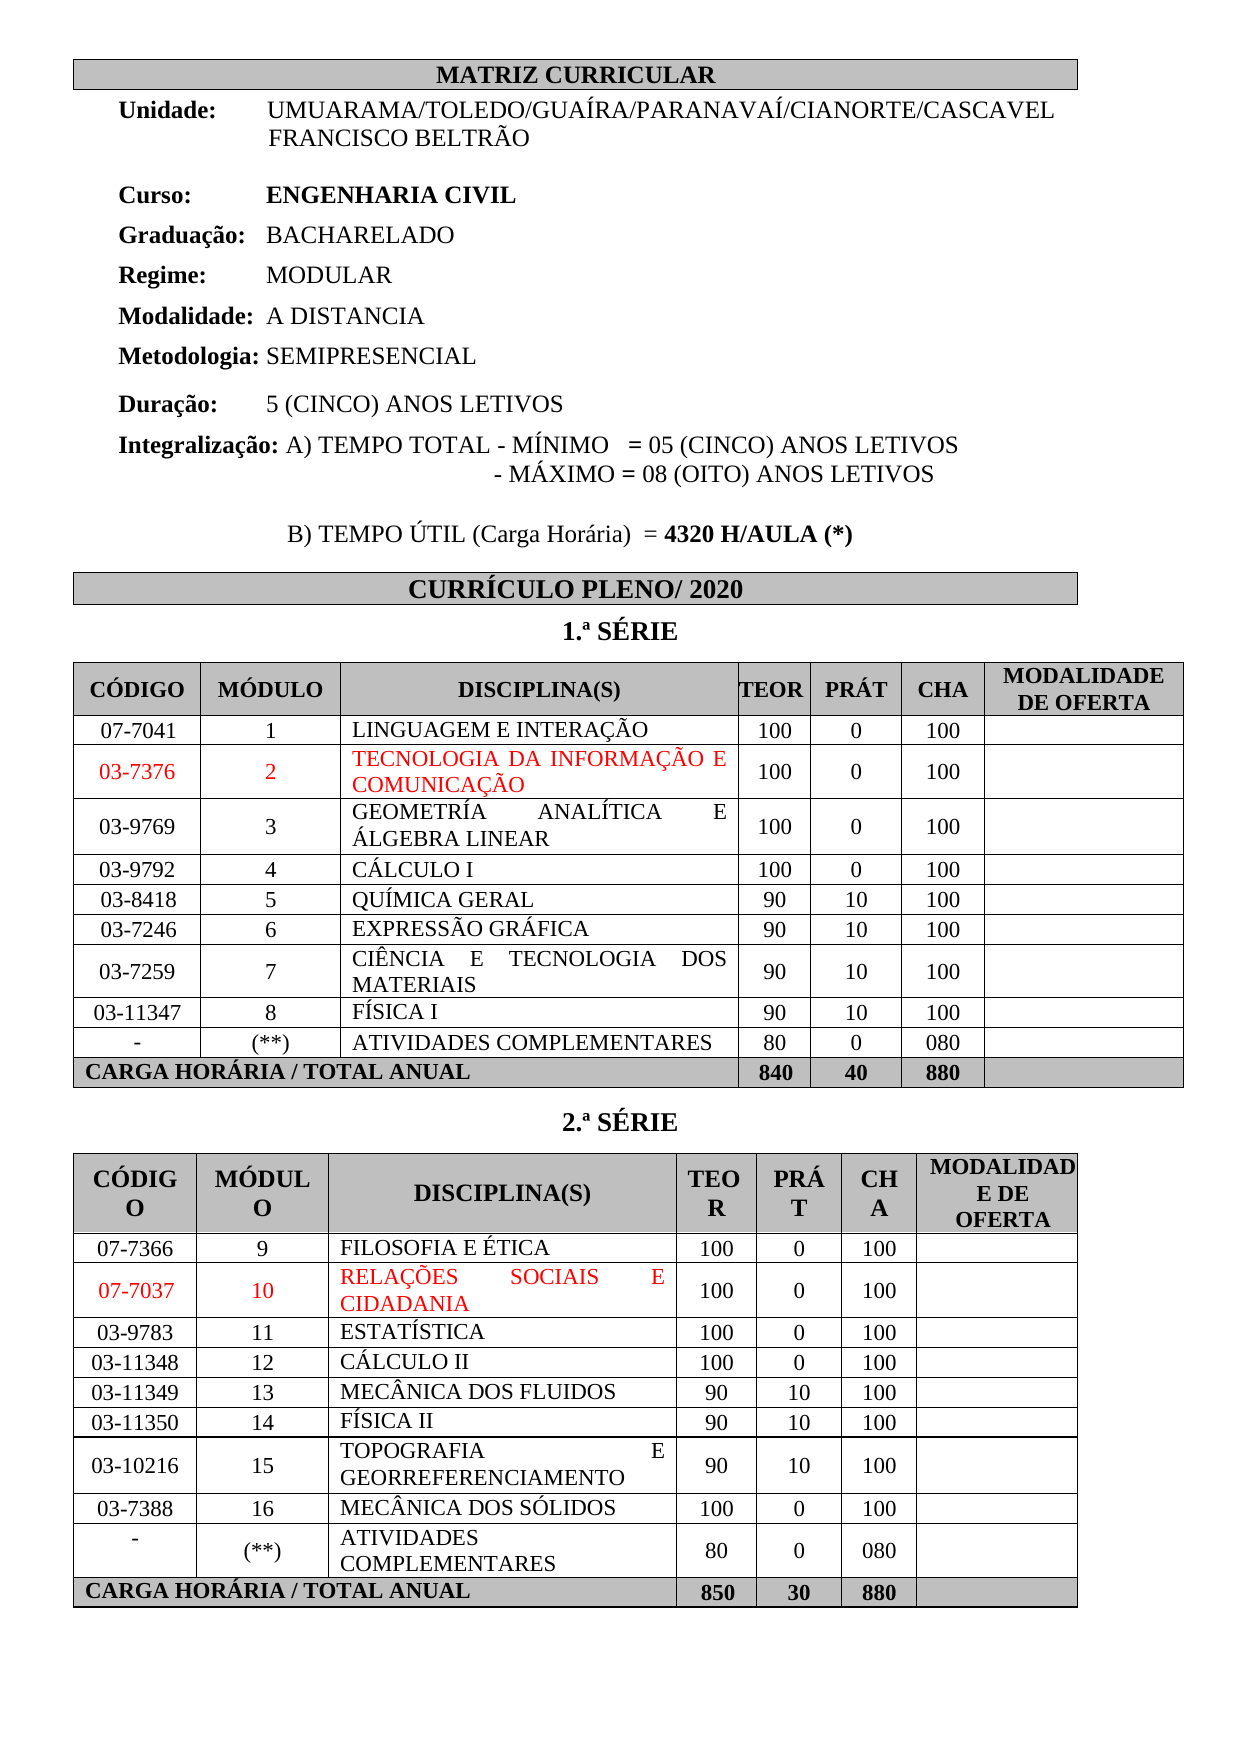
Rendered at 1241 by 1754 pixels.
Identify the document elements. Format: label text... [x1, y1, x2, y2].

table_cell 080 [842, 1524, 916, 1577]
table_cell 100 [902, 945, 984, 997]
table_header Código [74, 1154, 196, 1232]
table_cell [985, 799, 1183, 854]
table_cell 07-7041 [74, 716, 200, 744]
table_cell [985, 885, 1183, 914]
table_cell 10 [757, 1408, 841, 1436]
table_cell [917, 1378, 1077, 1407]
table_cell [985, 1028, 1183, 1057]
table_cell 80 [677, 1524, 756, 1577]
subtitle FRANCISCO BELTRÃO [118, 123, 1117, 152]
table_cell 100 [677, 1494, 756, 1523]
table_cell ESTATÍSTICA [329, 1318, 676, 1347]
table_cell 100 [902, 799, 984, 854]
table_cell 100 [842, 1318, 916, 1347]
table_cell 0 [757, 1524, 841, 1577]
table_cell 100 [902, 745, 984, 797]
table_cell [917, 1524, 1077, 1577]
subtitle Curso: ENGENHARIA CIVIL [118, 180, 1117, 209]
table_cell 15 [197, 1438, 328, 1493]
table_cell 03-7259 [74, 945, 200, 997]
table_cell ATIVIDADES COMPLEMENTARES [329, 1524, 676, 1577]
table_cell 40 [811, 1058, 901, 1087]
table_cell 8 [201, 998, 340, 1027]
table_cell TOPOGRAFIA E GEORREFERENCIAMENTO [329, 1438, 676, 1493]
table_cell 03-9792 [74, 855, 200, 884]
table_cell 100 [842, 1494, 916, 1523]
table_cell 16 [197, 1494, 328, 1523]
table_cell 07-7037 [74, 1263, 196, 1317]
table_cell 03-9769 [74, 799, 200, 854]
table_cell 03-11349 [74, 1378, 196, 1407]
table_header CÓDIGO [74, 663, 200, 715]
table_header MATRIZ CURRICULAR [74, 60, 1077, 89]
table_cell 90 [677, 1378, 756, 1407]
table_cell LINGUAGEM E INTERAÇÃO [341, 716, 738, 744]
table_cell 100 [842, 1408, 916, 1436]
table_cell EXPRESSÃO GRÁFICA [341, 915, 738, 943]
table_cell 80 [739, 1028, 810, 1057]
table_cell 100 [842, 1378, 916, 1407]
table_cell FÍSICA I [341, 998, 738, 1027]
table_cell 880 [902, 1058, 984, 1087]
table_cell 11 [197, 1318, 328, 1347]
table_cell 90 [739, 945, 810, 997]
table_cell - [74, 1028, 200, 1057]
table_cell 10 [811, 945, 901, 997]
subtitle Modalidade: A DISTANCIA [118, 301, 1117, 330]
table_cell 5 [201, 885, 340, 914]
table_cell 100 [902, 716, 984, 744]
table_cell 0 [757, 1348, 841, 1377]
table_cell 0 [811, 1028, 901, 1057]
table_cell 0 [811, 855, 901, 884]
table_cell ATIVIDADES COMPLEMENTARES [341, 1028, 738, 1057]
table_cell [985, 945, 1183, 997]
table_cell 850 [677, 1578, 756, 1606]
table_cell MECÂNICA DOS SÓLIDOS [329, 1494, 676, 1523]
table_header Disciplina(s) [341, 663, 738, 715]
table_header TEOR [677, 1154, 756, 1232]
table_cell [917, 1263, 1077, 1317]
table_cell 10 [757, 1438, 841, 1493]
table_cell (**) [201, 1028, 340, 1057]
table_cell 03-10216 [74, 1438, 196, 1493]
table_cell 100 [739, 799, 810, 854]
table_cell 100 [842, 1263, 916, 1317]
table_cell 10 [811, 998, 901, 1027]
table_cell 0 [811, 745, 901, 797]
table_cell CIÊNCIA E TECNOLOGIA DOS MATERIAIS [341, 945, 738, 997]
table_cell 30 [757, 1578, 841, 1606]
table_cell 14 [197, 1408, 328, 1436]
table_cell 10 [811, 915, 901, 943]
table_cell 100 [842, 1348, 916, 1377]
table_cell 03-7388 [74, 1494, 196, 1523]
table_cell 100 [842, 1438, 916, 1493]
table_header CHA [902, 663, 984, 715]
table_header TEOR [739, 663, 810, 715]
table_cell Carga Horária / Total Anual [74, 1058, 738, 1087]
table_cell MECÂNICA DOS FLUIDOS [329, 1378, 676, 1407]
table_cell 100 [902, 885, 984, 914]
table_cell 3 [201, 799, 340, 854]
table_cell 0 [757, 1263, 841, 1317]
table_cell 03-11348 [74, 1348, 196, 1377]
subtitle Duração: 5 (CINCO) ANOS LETIVOS [118, 389, 1117, 418]
table_cell [985, 998, 1183, 1027]
text 2.ª SÉRIE [118, 1106, 1122, 1137]
table_cell 90 [739, 915, 810, 943]
table_cell 100 [902, 998, 984, 1027]
table_cell 100 [739, 855, 810, 884]
table_cell 03-8418 [74, 885, 200, 914]
table_cell 10 [811, 885, 901, 914]
table_header PRÁT [811, 663, 901, 715]
text B) TEMPO ÚTIL (Carga Horária) = 4320 H/AULA (*) [118, 519, 1117, 548]
table_cell 0 [811, 799, 901, 854]
table_cell 4 [201, 855, 340, 884]
table_cell [985, 745, 1183, 797]
table_cell 080 [902, 1028, 984, 1057]
subtitle Integralização: A) TEMPO TOTAL - MÍNIMO = 05 (CINCO) ANOS LETIVOS [118, 430, 1117, 459]
table_cell 03-11347 [74, 998, 200, 1027]
table_header MÓDULO [201, 663, 340, 715]
subtitle - MÁXIMO = 08 (OITO) ANOS LETIVOS [118, 459, 1117, 487]
table_header CURRÍCULO PLENO/ 2020 [74, 573, 1077, 604]
table_cell 90 [739, 885, 810, 914]
table_cell - [74, 1524, 196, 1577]
table_header MÓDULO [197, 1154, 328, 1232]
table_cell [917, 1494, 1077, 1523]
subtitle Unidade: UMUARAMA/TOLEDO/GUAÍRA/PARANAVAÍ/CIANORTE/CASCAVEL [118, 95, 1117, 123]
table_cell 100 [842, 1234, 916, 1262]
table_cell 13 [197, 1378, 328, 1407]
table_cell 12 [197, 1348, 328, 1377]
table_cell 100 [902, 855, 984, 884]
table_cell [917, 1234, 1077, 1262]
table_cell 03-9783 [74, 1318, 196, 1347]
table_cell 1 [201, 716, 340, 744]
table_cell 0 [757, 1318, 841, 1347]
table_cell RELAÇÕES SOCIAIS E CIDADANIA [329, 1263, 676, 1317]
table_cell 10 [197, 1263, 328, 1317]
subtitle Regime: MODULAR [118, 261, 1117, 289]
table_header Disciplina(s) [329, 1154, 676, 1232]
table_cell 07-7366 [74, 1234, 196, 1262]
table_cell 0 [811, 716, 901, 744]
table_cell [985, 1058, 1183, 1087]
table_header CHA [842, 1154, 916, 1232]
table_cell 100 [739, 745, 810, 797]
table_cell 100 [677, 1234, 756, 1262]
table_header PRÁT [757, 1154, 841, 1232]
table_header MODALIDADE DE OFERTA [917, 1154, 1077, 1232]
table_cell 880 [842, 1578, 916, 1606]
table_cell CÁLCULO II [329, 1348, 676, 1377]
table_cell 100 [677, 1348, 756, 1377]
table_cell 100 [677, 1318, 756, 1347]
table_cell 0 [757, 1494, 841, 1523]
table_cell 10 [757, 1378, 841, 1407]
table_cell 840 [739, 1058, 810, 1087]
table_cell [917, 1578, 1077, 1606]
table_cell [917, 1438, 1077, 1493]
table_cell 9 [197, 1234, 328, 1262]
table_cell 90 [739, 998, 810, 1027]
table_cell 0 [757, 1234, 841, 1262]
table_cell CÁLCULO I [341, 855, 738, 884]
table_cell (**) [197, 1524, 328, 1577]
table_cell 2 [201, 745, 340, 797]
table_cell GEOMETRÍA ANALÍTICA E ÁLGEBRA LINEAR [341, 799, 738, 854]
table_cell QUÍMICA GERAL [341, 885, 738, 914]
table_cell 6 [201, 915, 340, 943]
table_cell [917, 1348, 1077, 1377]
table_cell 100 [902, 915, 984, 943]
table_cell FILOSOFIA E ÉTICA [329, 1234, 676, 1262]
table_cell 7 [201, 945, 340, 997]
table_cell 90 [677, 1438, 756, 1493]
table_cell [985, 915, 1183, 943]
table_cell [985, 716, 1183, 744]
table_cell 100 [739, 716, 810, 744]
table_cell [917, 1318, 1077, 1347]
table_cell 90 [677, 1408, 756, 1436]
table_header MODALIDADE DE OFERTA [985, 663, 1183, 715]
table_cell FÍSICA II [329, 1408, 676, 1436]
text 1.ª SÉRIE [118, 615, 1122, 646]
text Graduação: BACHARELADO [118, 220, 1122, 249]
table_cell 03-11350 [74, 1408, 196, 1436]
table_cell 03-7376 [74, 745, 200, 797]
table_cell 03-7246 [74, 915, 200, 943]
table_cell [917, 1408, 1077, 1436]
subtitle Metodologia: SEMIPRESENCIAL [118, 341, 1117, 370]
table_cell TECNOLOGIA DA INFORMAÇÃO E COMUNICAÇÃO [341, 745, 738, 797]
table_cell Carga Horária / Total Anual [74, 1578, 676, 1606]
table_cell 100 [677, 1263, 756, 1317]
table_cell [985, 855, 1183, 884]
